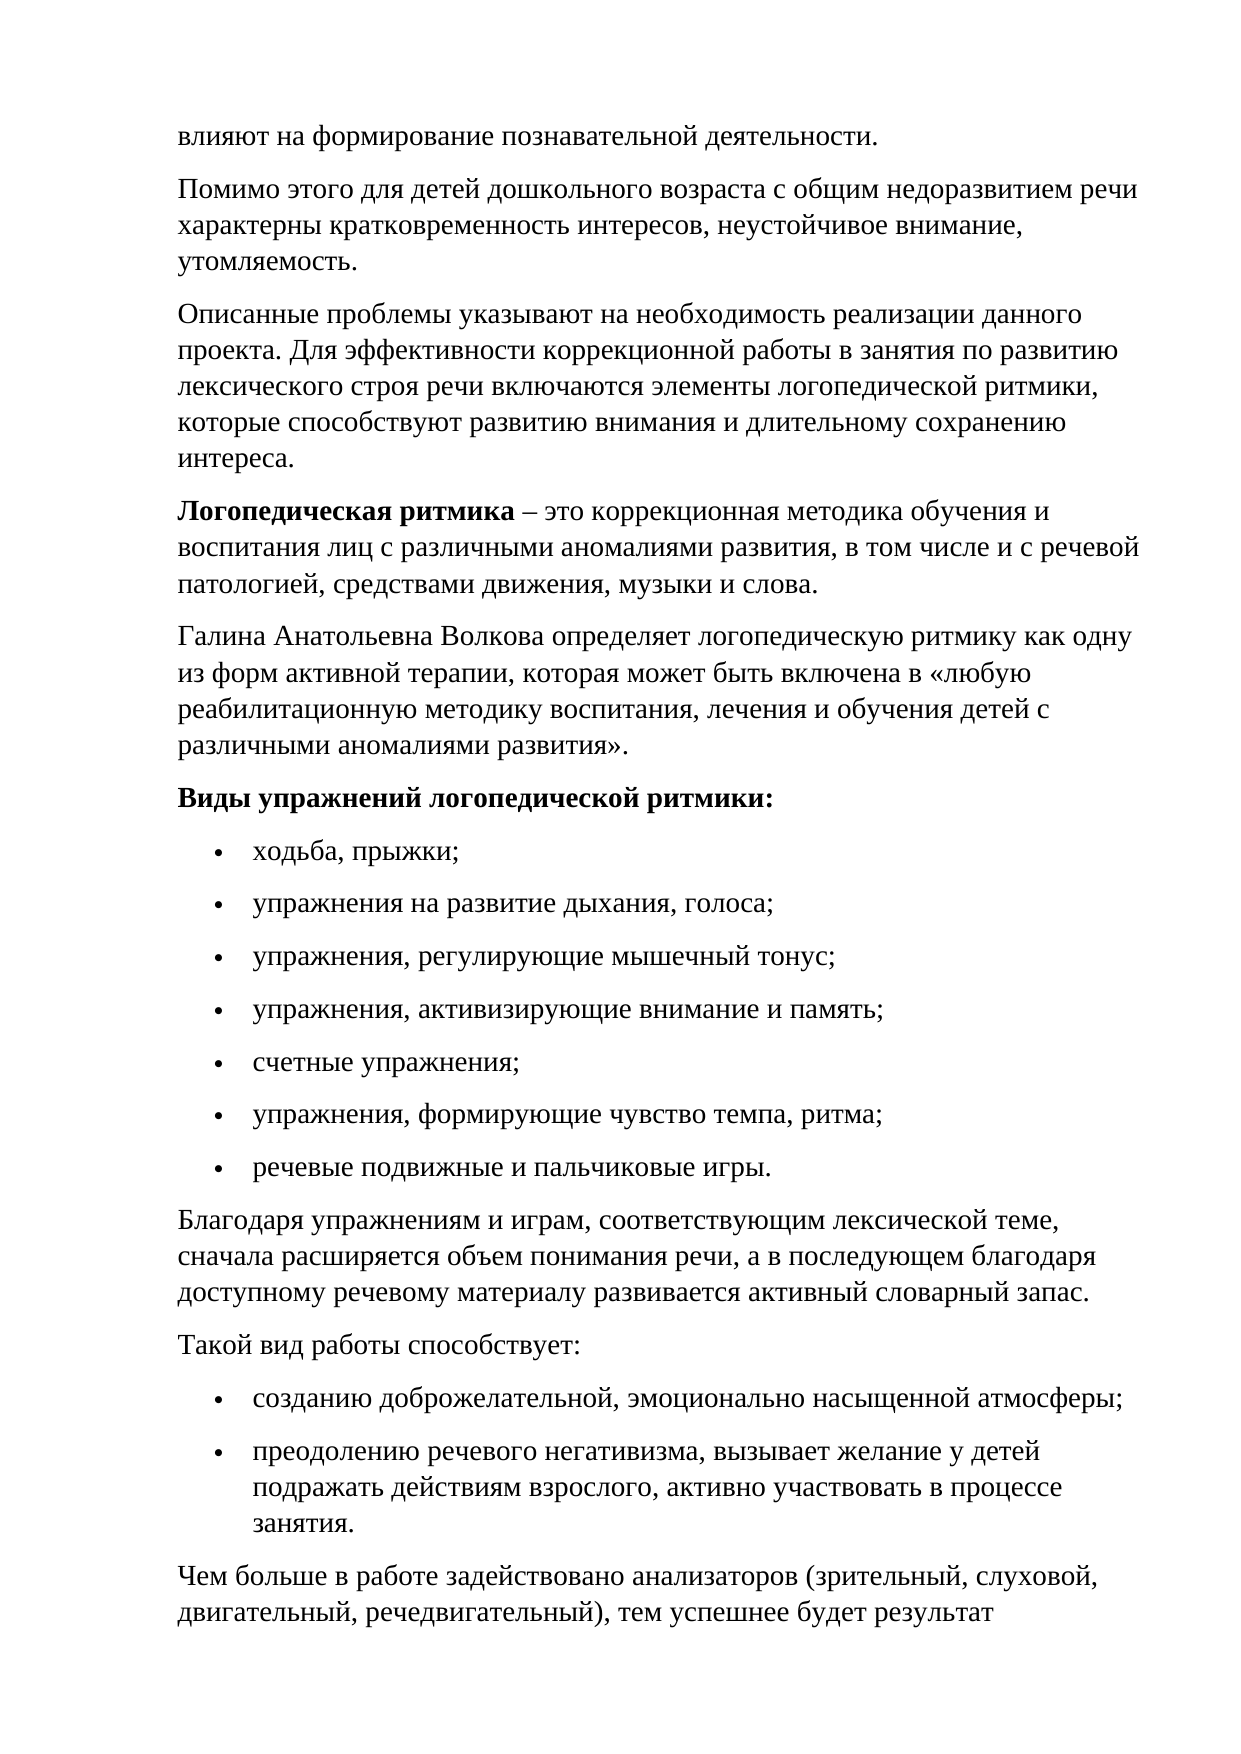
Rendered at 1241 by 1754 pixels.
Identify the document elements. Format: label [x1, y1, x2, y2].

table_header [177, 118, 1152, 1628]
